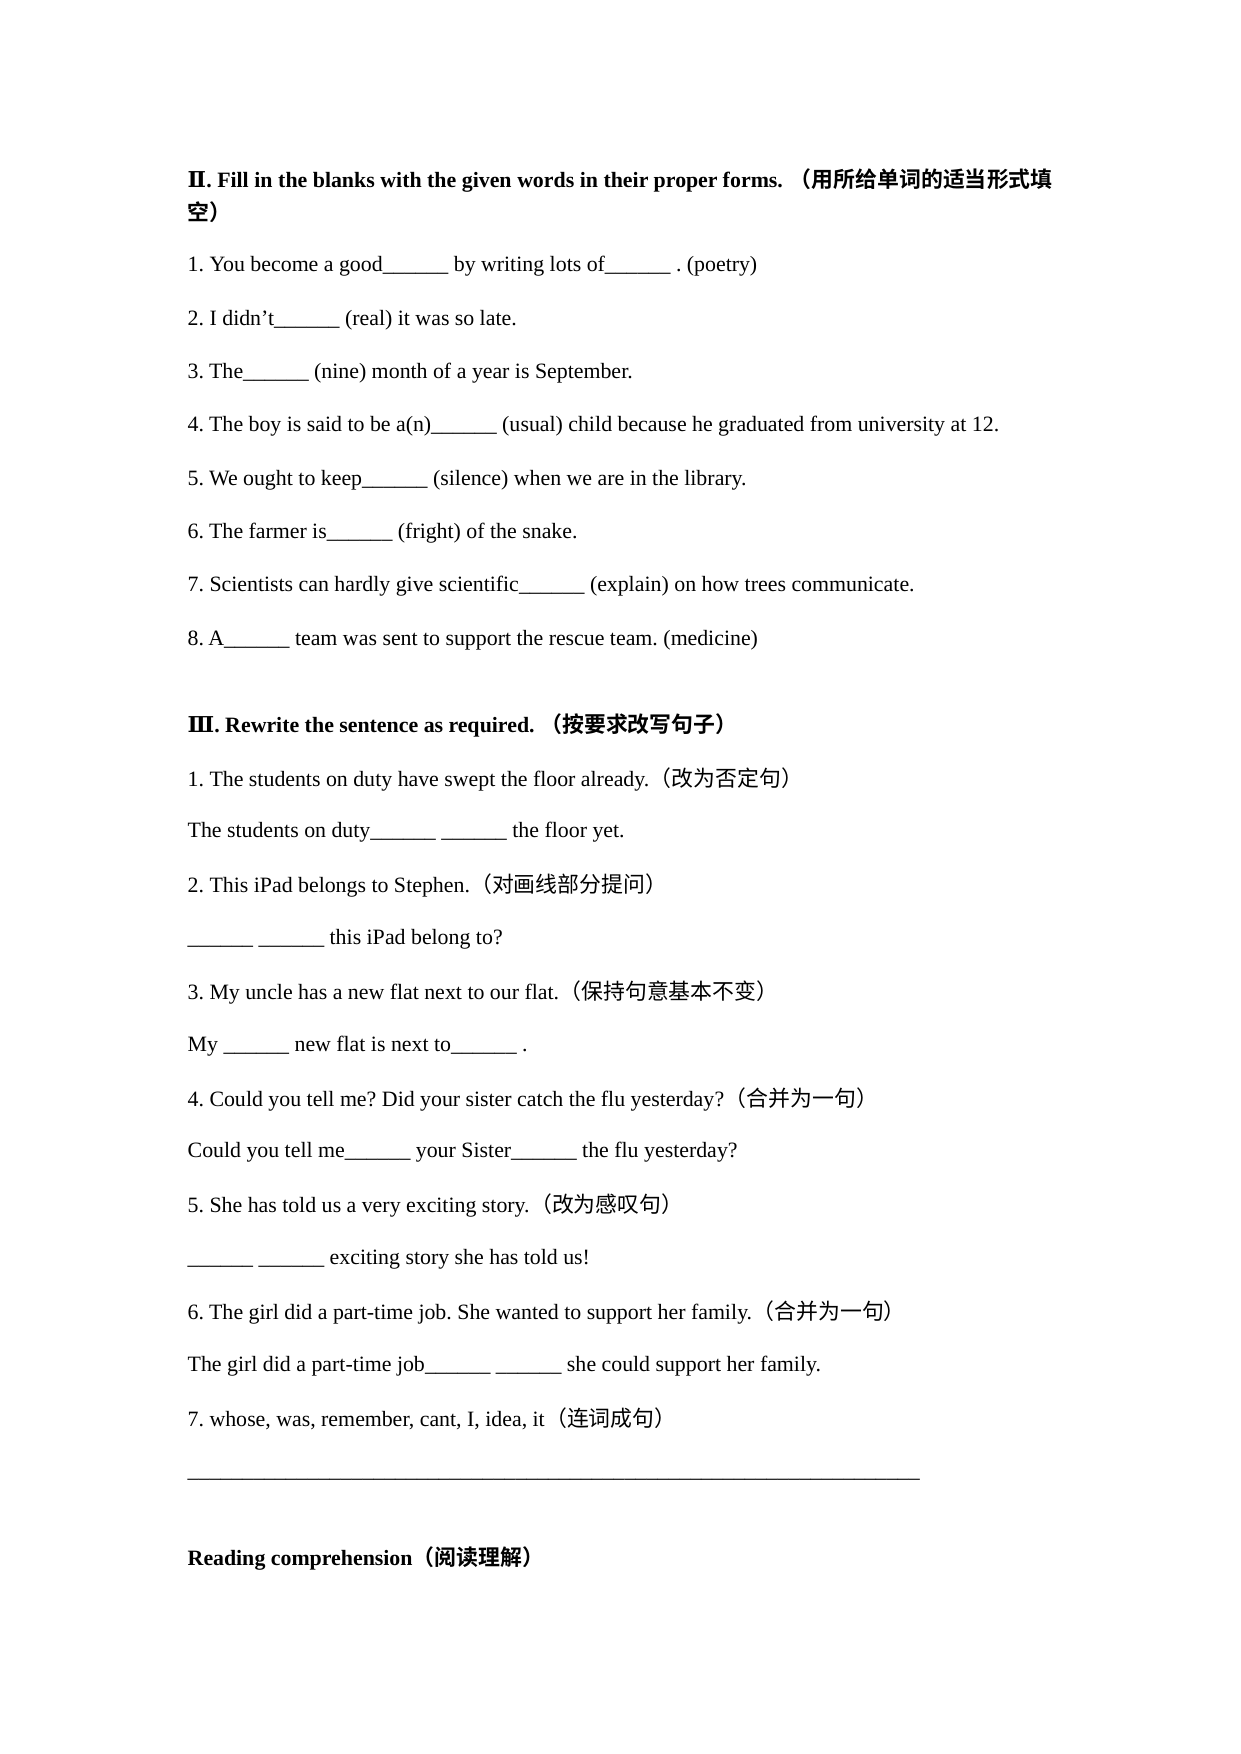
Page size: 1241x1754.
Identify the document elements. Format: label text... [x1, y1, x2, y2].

list Could you tell me______ your Sister______ the flu yesterday? [187, 1134, 1053, 1166]
text 6. The farmer is______ (fright) of the snake. [187, 514, 1053, 547]
text ___________________________________________________________________ [187, 1454, 1053, 1486]
list This iPad belongs to Stephen.（对画线部分提问） [187, 867, 1053, 899]
text The girl did a part-time job______ ______ she could support her family. [187, 1347, 1053, 1379]
text 8. A______ team was sent to support the rescue team. (medicine) [187, 621, 1053, 654]
text My ______ new flat is next to______ . [187, 1027, 1053, 1059]
text 5. She has told us a very exciting story.（改为感叹句） [187, 1187, 1053, 1219]
text 4. The boy is said to be a(n)______ (usual) child because he graduated from university at 12. [187, 408, 1053, 440]
text ______ ______ exciting story she has told us! [187, 1240, 1053, 1273]
text Reading comprehension（阅读理解） [187, 1539, 1053, 1572]
list My uncle has a new flat next to our flat.（保持句意基本不变） [187, 974, 1053, 1006]
text 7. Scientists can hardly give scientific______ (explain) on how trees communicate. [187, 568, 1053, 600]
text 2. I didn’t______ (real) it was so late. [187, 301, 1053, 334]
text 5. We ought to keep______ (silence) when we are in the library. [187, 461, 1053, 494]
text 6. The girl did a part-time job. She wanted to support her family.（合并为一句） [187, 1294, 1053, 1326]
text ______ ______ this iPad belong to? [187, 920, 1053, 953]
list You become a good______ by writing lots of______ . (poetry) [187, 248, 1053, 280]
list Could you tell me? Did your sister catch the flu yesterday?（合并为一句） [187, 1080, 1053, 1113]
text Ⅱ. Fill in the blanks with the given words in their proper forms. （用所给单词的适当形式填空） [187, 162, 1053, 227]
list The students on duty have swept the floor already.（改为否定句） [187, 760, 1053, 793]
list whose, was, remember, cant, I, idea, it（连词成句） [187, 1400, 1053, 1433]
text 3. The______ (nine) month of a year is September. [187, 354, 1053, 387]
text Ⅲ. Rewrite the sentence as required. （按要求改写句子） [187, 707, 1053, 739]
text The students on duty______ ______ the floor yet. [187, 814, 1053, 846]
